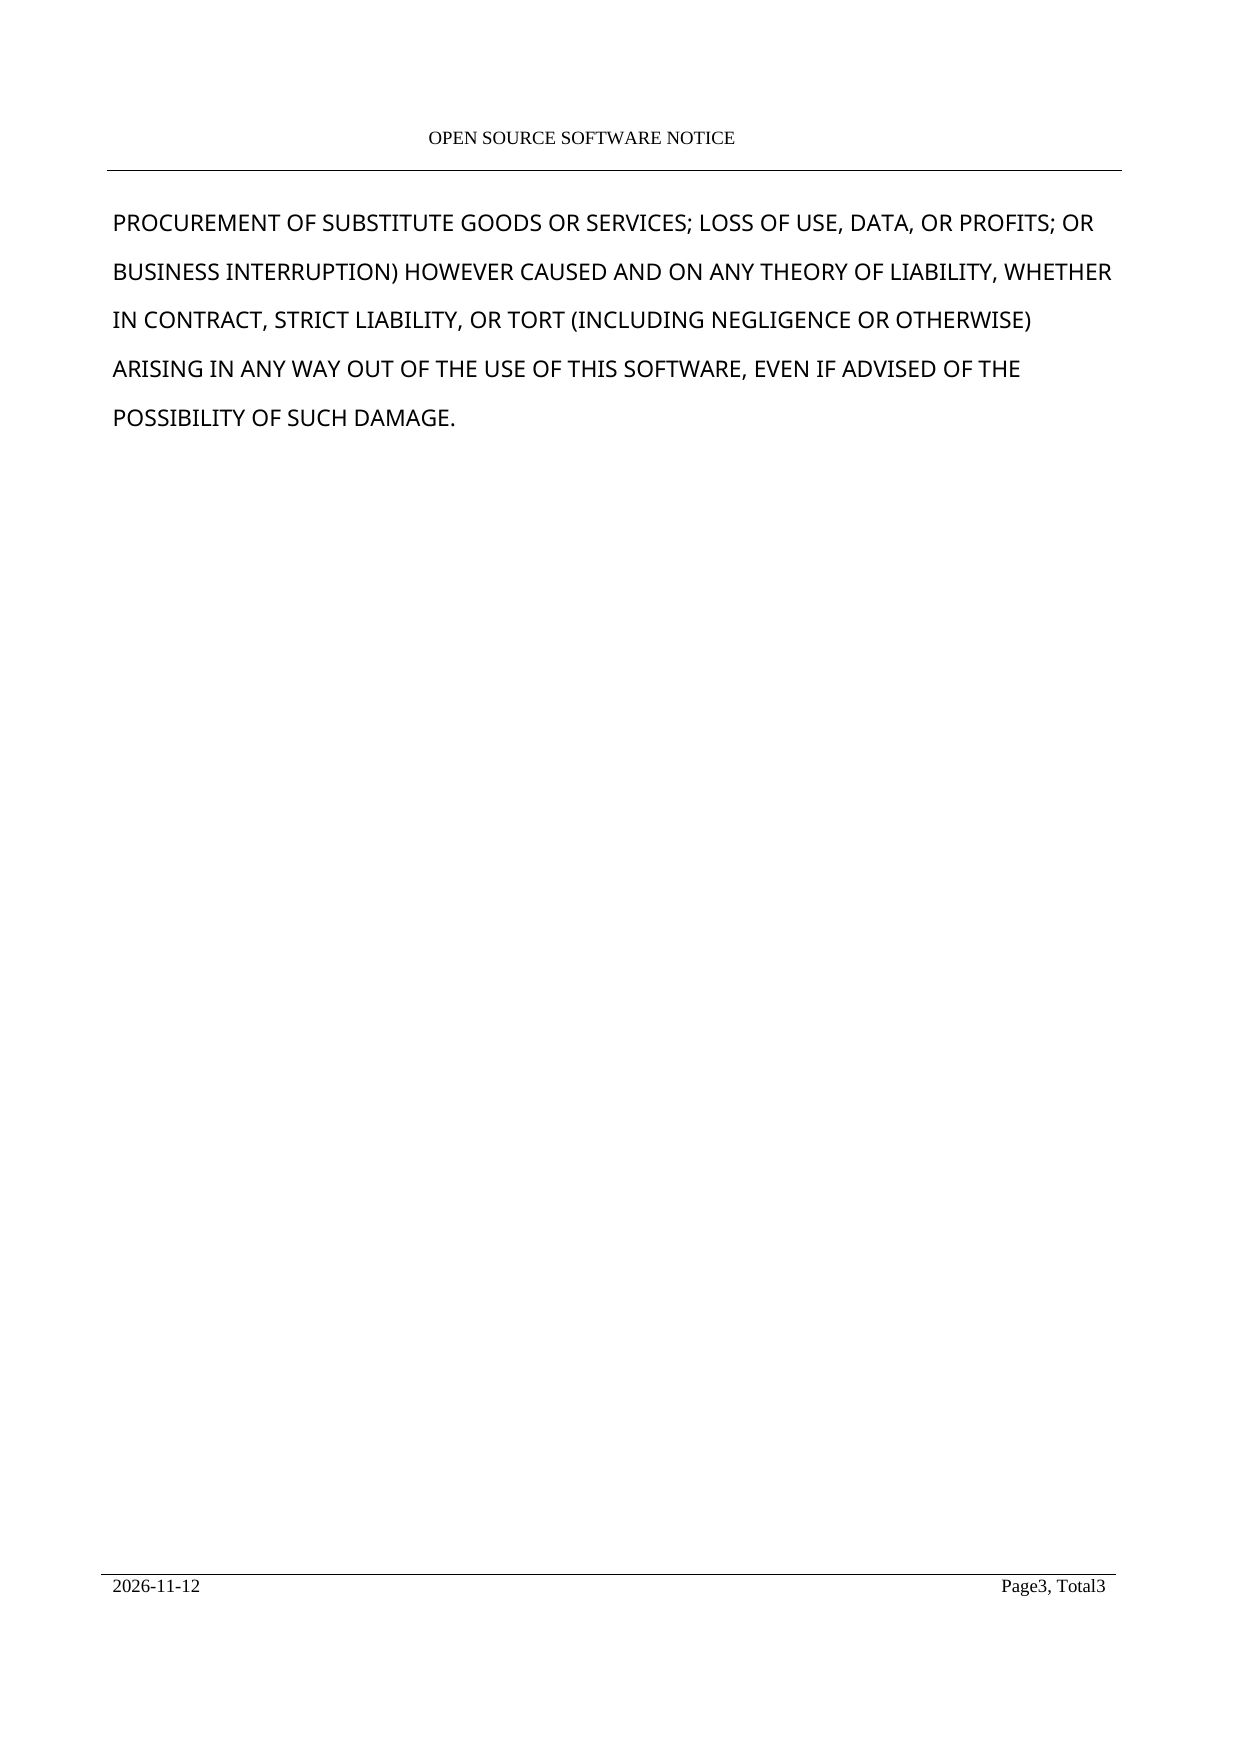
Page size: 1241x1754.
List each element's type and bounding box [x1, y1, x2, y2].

text [112, 206, 1128, 434]
